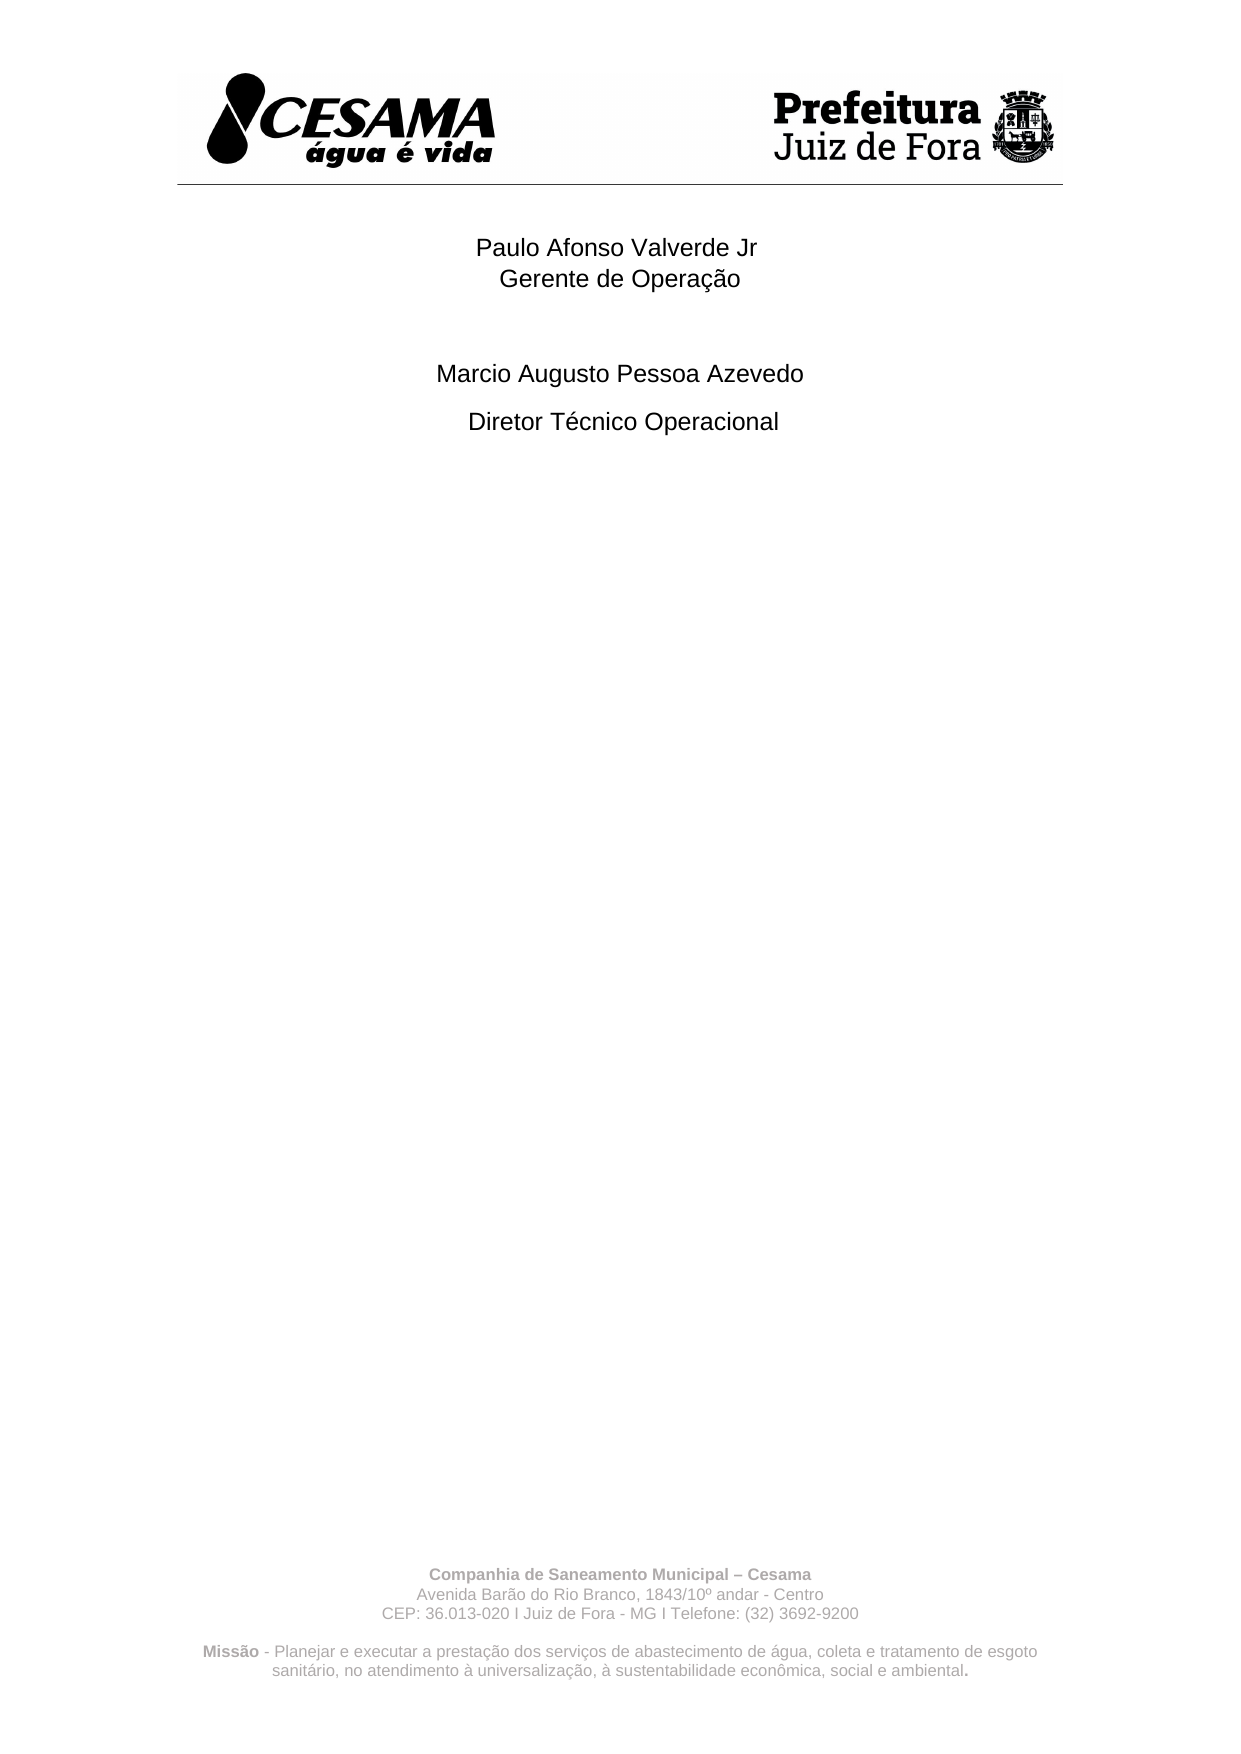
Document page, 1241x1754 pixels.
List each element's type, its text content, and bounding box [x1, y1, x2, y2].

text Marcio Augusto Pessoa Azevedo [177, 359, 1063, 388]
text Paulo Afonso Valverde Jr Gerente de Operação [177, 233, 1063, 292]
text Diretor Técnico Operacional [177, 407, 1063, 436]
picture [177, 73, 1063, 185]
